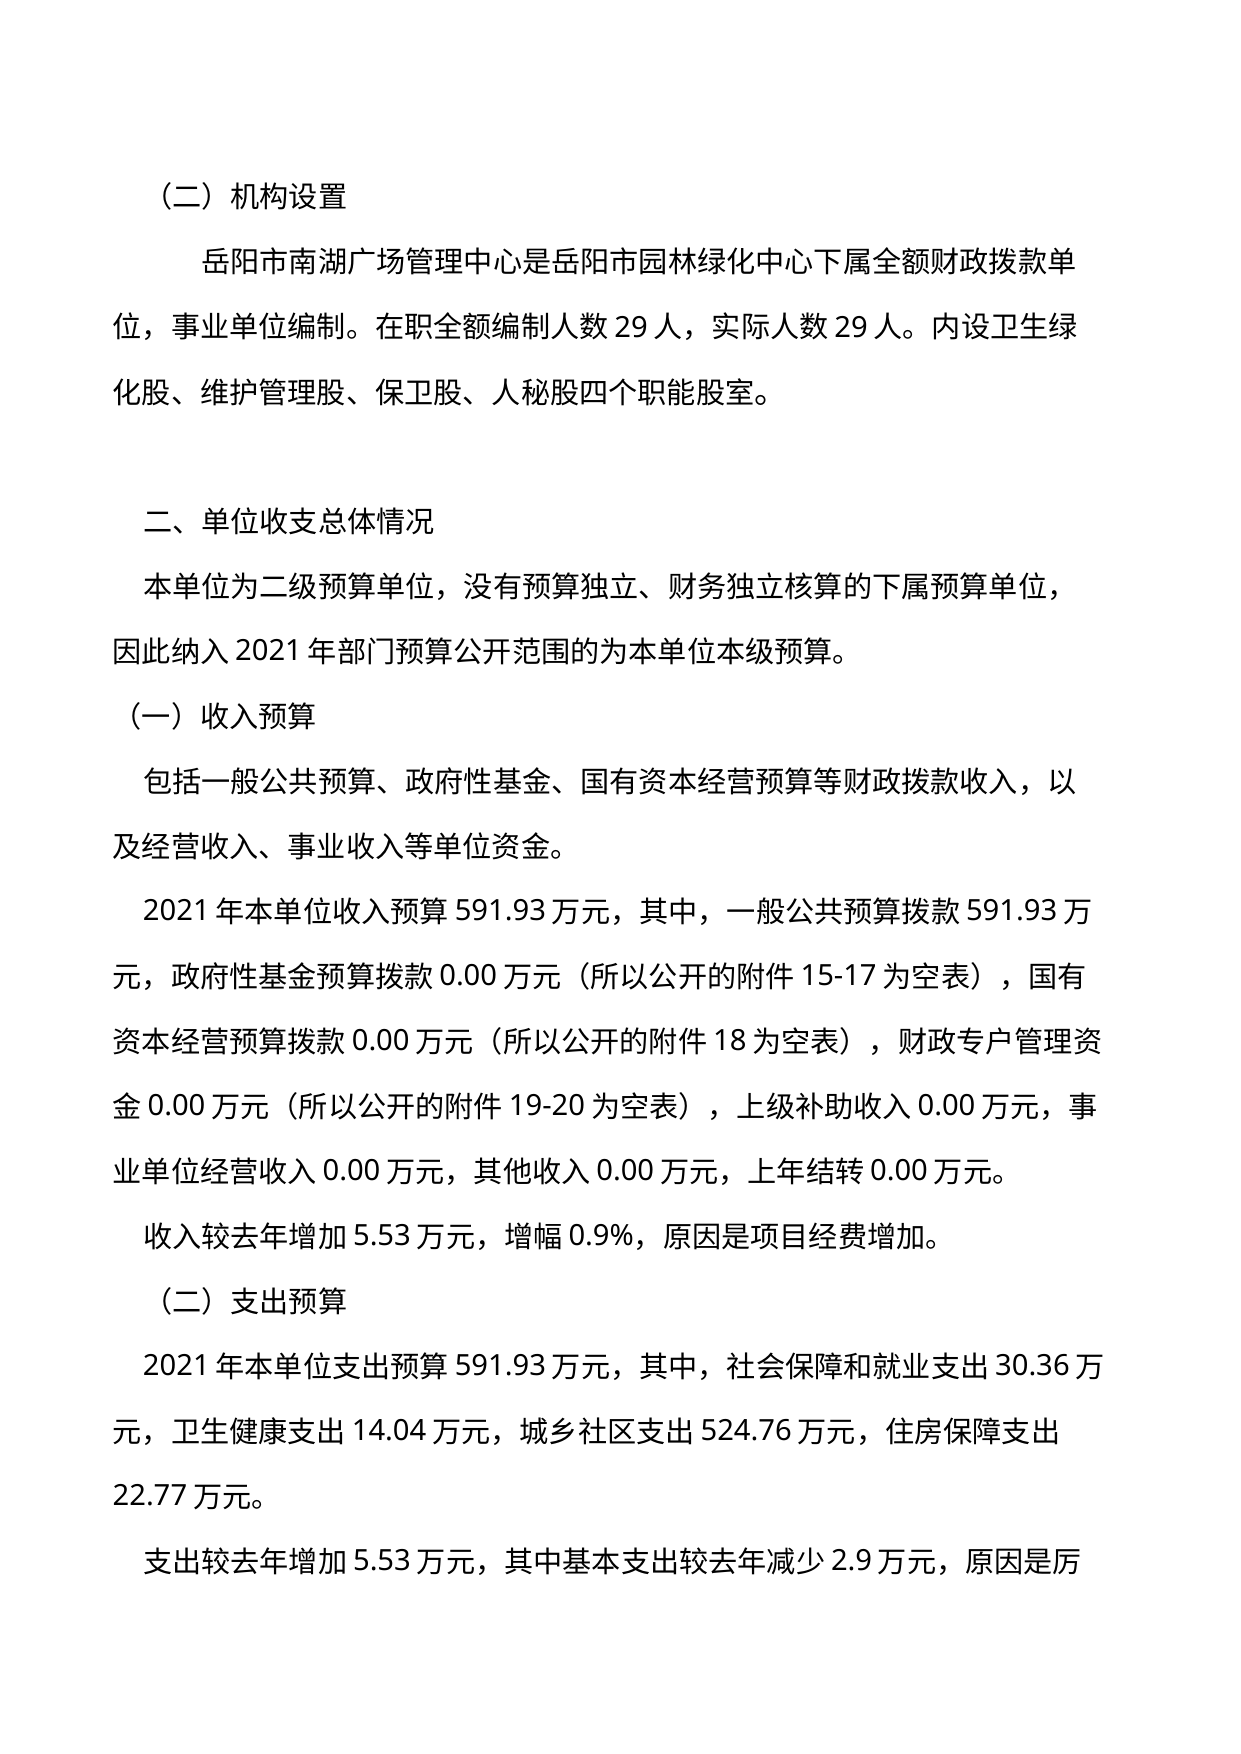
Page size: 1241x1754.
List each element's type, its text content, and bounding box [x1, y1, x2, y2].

table_cell 收入较去年增加5.53万元，增幅0.9%，原因是项目经费增加。 [101, 1202, 1116, 1267]
table_cell （二）机构设置 [101, 162, 1116, 227]
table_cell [101, 1527, 1116, 1592]
table_cell 二、单位收支总体情况 [101, 487, 1116, 552]
table_cell （二）支出预算 [101, 1267, 1116, 1332]
table_cell 岳阳市南湖广场管理中心是岳阳市园林绿化中心下属全额财政拨款单位，事业单位编制。在职全额编制人数29人，实际人数29人。内设卫生绿化股、维护管理股、保卫股、人秘股四个职能股室。 [101, 227, 1116, 487]
table_cell 2021年本单位支出预算591.93万元，其中，社会保障和就业支出30.36万元，卫生健康支出14.04万元，城乡社区支出524.76万元，住房保障支出22.77万元。 [101, 1332, 1116, 1527]
table_cell 2021年本单位收入预算591.93万元，其中，一般公共预算拨款591.93万元，政府性基金预算拨款0.00万元（所以公开的附件15-17为空表），国有资本经营预算拨款0.00万元（所以公开的附件18为空表），财政专户管理资金0.00万元（所以公开的附件19-20为空表），上级补助收入0.00万元，事业单位经营收入0.00万元，其他收入0.00万元，上年结转0.00万元。 [101, 877, 1116, 1202]
table_cell 本单位为二级预算单位，没有预算独立、财务独立核算的下属预算单位，因此纳入2021年部门预算公开范围的为本单位本级预算。 （一）收入预算 包括一般公共预算、政府性基金、国有资本经营预算等财政拨款收入，以及经营收入、事业收入等单位资金。 [101, 552, 1116, 877]
